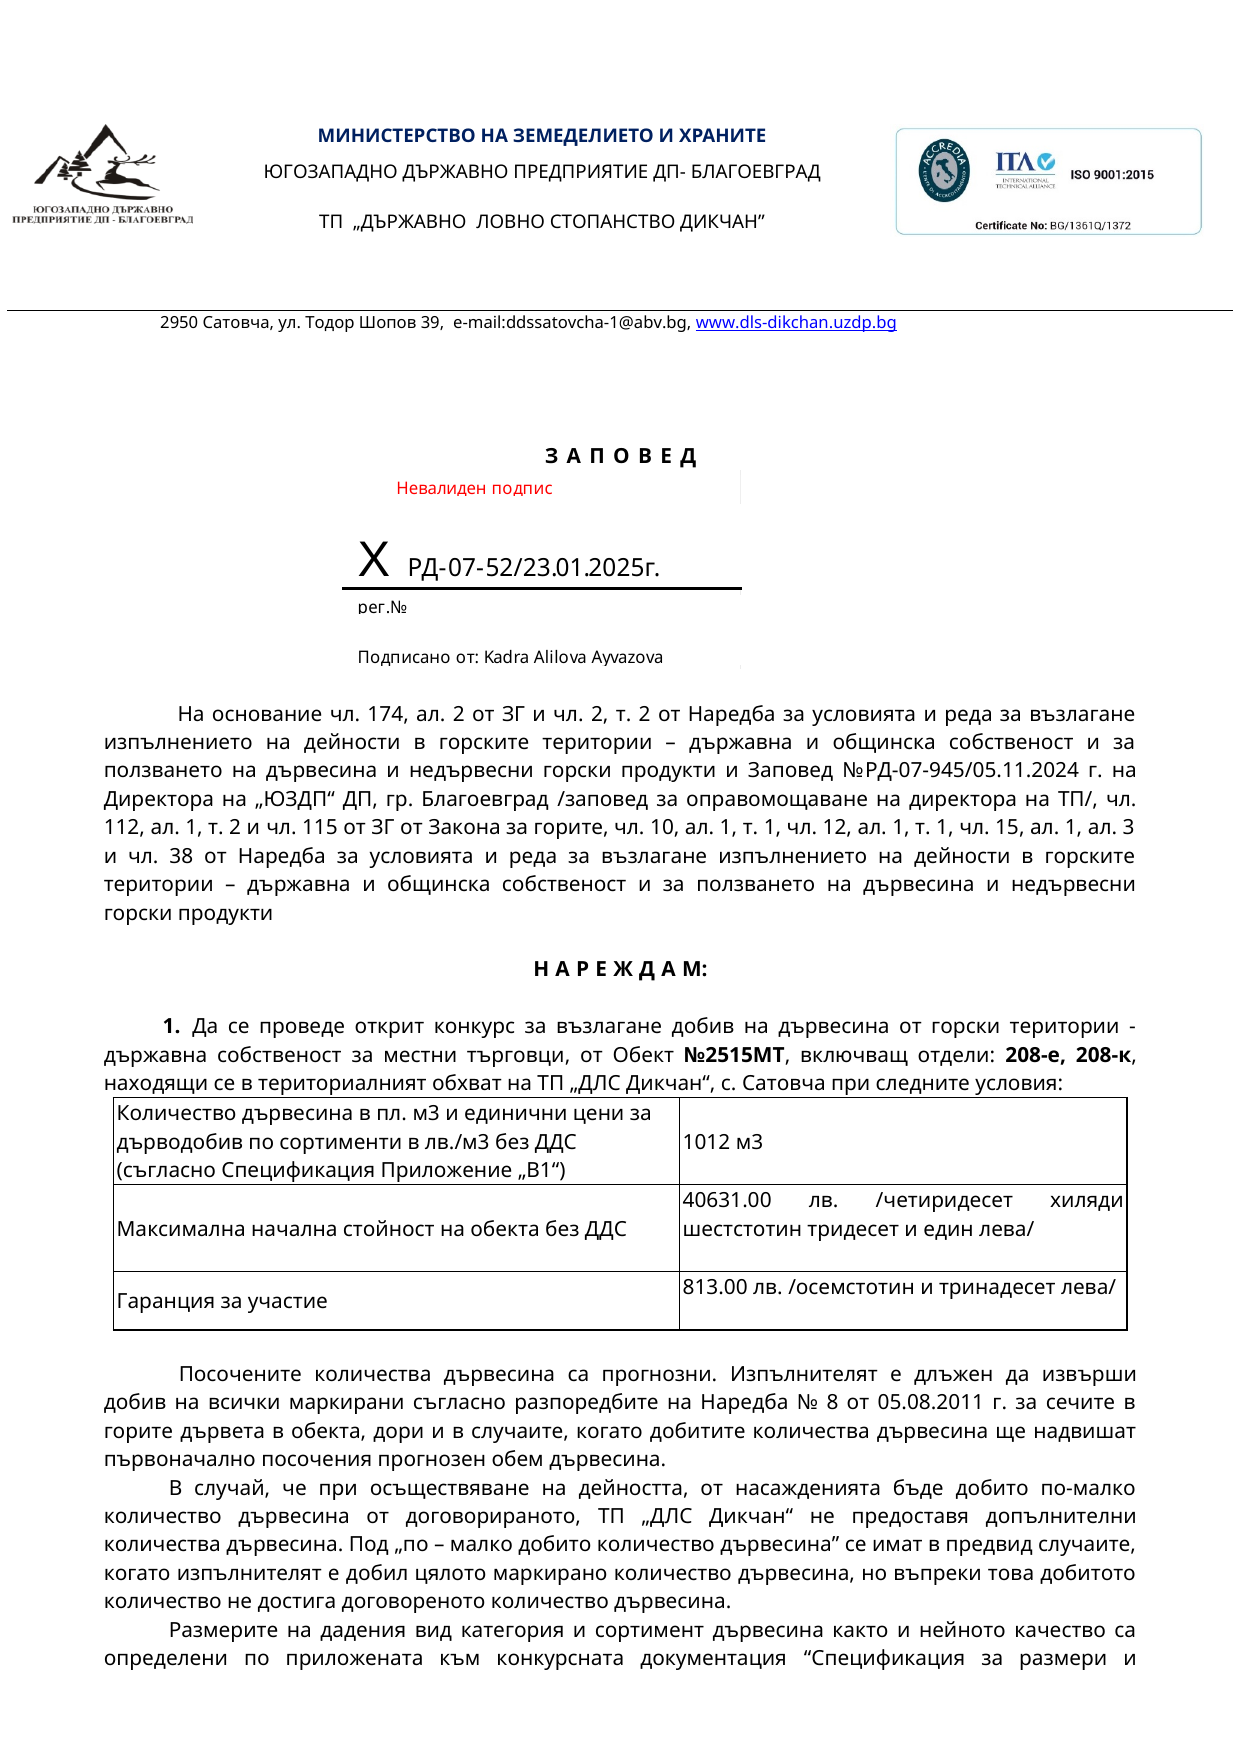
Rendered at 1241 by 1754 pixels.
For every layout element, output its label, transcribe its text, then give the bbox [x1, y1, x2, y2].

table_cell 813.00 лв. /осемстотин и тринадесет лева/ [680, 1272, 1126, 1329]
table_cell Гаранция за участие [114, 1272, 679, 1329]
table_header [7, 98, 204, 309]
table_cell Максимална начална стойност на обекта без ДДС [114, 1185, 679, 1271]
text На основание чл. 174, ал. 2 от ЗГ и чл. 2, т. 2 от Наредба за условията и реда за възлагане изпълнението на дейности в горските територии – държавна и общинска собственост и за ползването на дървесина и недървесни горски продукти и Заповед №РД-07-945/05.11.2024 г. на Директора на „ЮЗДП“ ДП, гр. Благоевград /заповед за оправомощаване на директора на ТП/, чл. 112, ал. 1, т. 2 и чл. 115 от ЗГ от Закона за горите, чл. 10, ал. 1, т. 1, чл. 12, ал. 1, т. 1, чл. 15, ал. 1, ал. 3 и чл. 38 от Наредба за условията и реда за възлагане изпълнението на дейности в горските територии – държавна и общинска собственост и за ползването на дървесина и недървесни горски продукти [103, 699, 1137, 926]
text Посочените количества дървесина са прогнозни. Изпълнителят е длъжен да извърши добив на всички маркирани съгласно разпоредбите на Наредба № 8 от 05.08.2011 г. за сечите в горите дървета в обекта, дори и в случаите, когато добитите количества дървесина ще надвишат първоначално посочения прогнозен обем дървесина. [103, 1359, 1137, 1473]
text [103, 1615, 1137, 1672]
table_header [880, 98, 1233, 309]
table_header МИНИСТЕРСТВО НА ЗЕМЕДЕЛИЕТО И ХРАНИТЕ ЮГОЗАПАДНО ДЪРЖАВНО ПРЕДПРИЯТИЕ ДП- БЛАГОЕВГРАД ТП „ДЪРЖАВНО ЛОВНО СТОПАНСТВО ДИКЧАН” [204, 98, 879, 309]
table_cell 40631.00 лв. /четиридесет хиляди шестстотин тридесет и един лева/ [680, 1185, 1126, 1271]
list Да се проведе открит конкурс за възлагане добив на дървесина от горски територии - държавна собственост за местни търговци, от Обект №2515МТ, включващ отдели: 208-е, 208-к, находящи се в териториалният обхват на ТП „ДЛС Дикчан“, с. Сатовча при следните условия: [103, 1011, 1137, 1097]
text 2950 Сатовча, ул. Тодор Шопов 39, e-mail:ddssatovcha-1@abv.bg, www.dls-dikchan.uzdp.bg [103, 311, 1137, 333]
text НАРЕЖДАМ: [103, 954, 1137, 983]
table_header Количество дървесина в пл. м3 и единични цени за дърводобив по сортименти в лв./м3 без ДДС (съгласно Спецификация Приложение „В1“) [114, 1098, 679, 1184]
table_header 1012 м3 [680, 1098, 1126, 1184]
picture [12, 124, 193, 224]
text В случай, че при осъществяване на дейността, от насажденията бъде добито по-малко количество дървесина от договорираното, ТП „ДЛС Дикчан“ не предоставя допълнителни количества дървесина. Под „по – малко добито количество дървесина” се имат в предвид случаите, когато изпълнителят е добил цялото маркирано количество дървесина, но въпреки това добитото количество не достига договореното количество дървесина. [103, 1473, 1137, 1615]
text ЗАПОВЕД [103, 442, 1137, 470]
picture [890, 124, 1204, 237]
